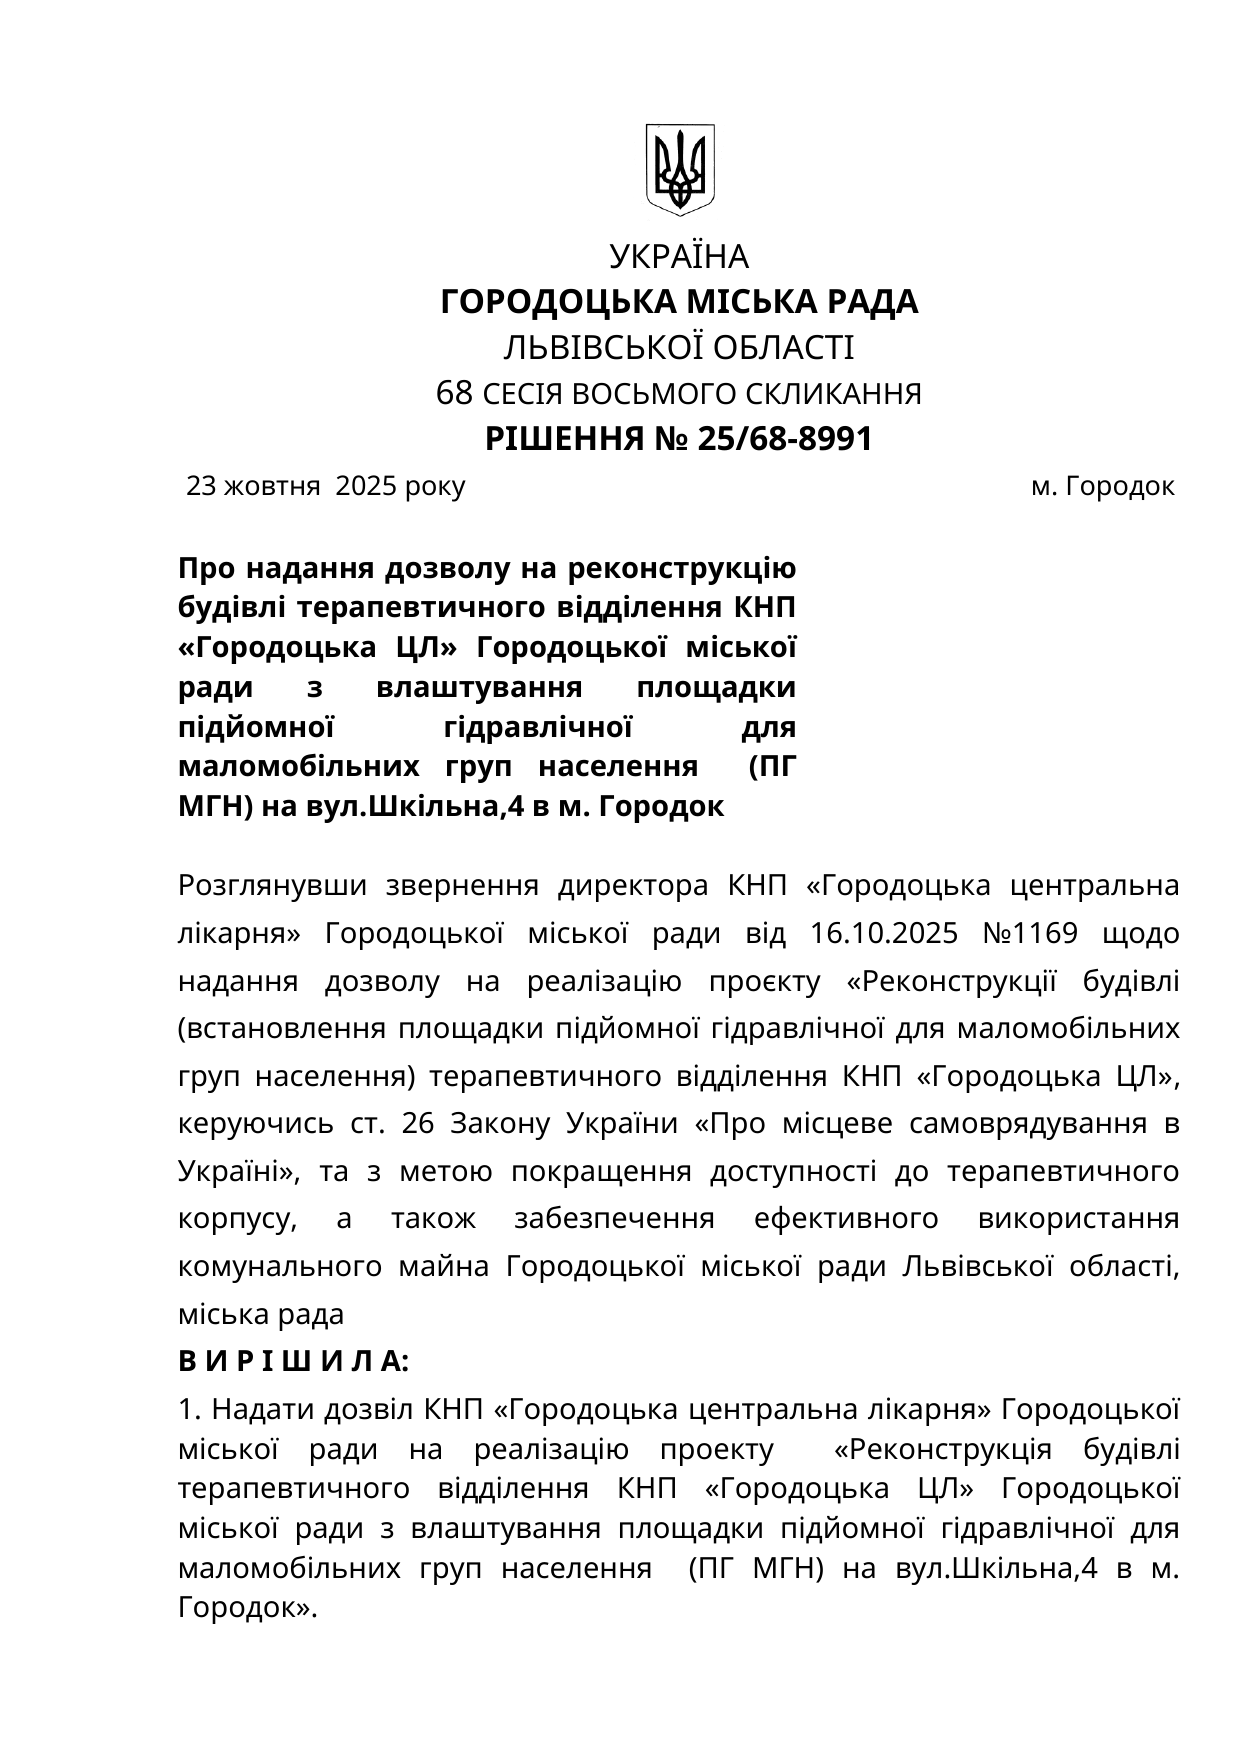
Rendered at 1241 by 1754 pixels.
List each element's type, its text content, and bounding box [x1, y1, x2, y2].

text ГОРОДОЦЬКА МІСЬКА РАДА [177, 278, 1181, 323]
text РІШЕННЯ № 25/68-8991 [177, 414, 1181, 460]
text Про надання дозволу на реконструкцію будівлі терапевтичного відділення КНП «Городоцька ЦЛ» Городоцької міської ради з влаштування площадки підйомної гідравлічної для маломобільних груп населення (ПГ МГН) на вул.Шкільна,4 в м. Городок [177, 547, 797, 825]
text УКРАЇНА [177, 233, 1181, 278]
text 68 сесія восьмого скликання [177, 369, 1181, 414]
text Розглянувши звернення директора КНП «Городоцька центральна лікарня» Городоцької міської ради від 16.10.2025 №1169 щодо надання дозволу на реалізацію проєкту «Реконструкції будівлі (встановлення площадки підйомної гідравлічної для маломобільних груп населення) терапевтичного відділення КНП «Городоцька ЦЛ», керуючись ст. 26 Закону України «Про місцеве самоврядування в Україні», та з метою покращення доступності до терапевтичного корпусу, а також забезпечення ефективного використання комунального майна Городоцької міської ради Львівської області, міська рада [177, 864, 1181, 1333]
text ЛЬВІВСЬКОЇ ОБЛАСТІ [177, 323, 1181, 369]
text 1. Надати дозвіл КНП «Городоцька центральна лікарня» Городоцької міської ради на реалізацію проекту «Реконструкція будівлі терапевтичного відділення КНП «Городоцька ЦЛ» Городоцької міської ради з влаштування площадки підйомної гідравлічної для маломобільних груп населення (ПГ МГН) на вул.Шкільна,4 в м. Городок». [177, 1388, 1181, 1626]
text В И Р І Ш И Л А: [177, 1341, 1181, 1380]
picture [633, 118, 725, 221]
text 23 жовтня 2025 року м. Городок [177, 467, 1181, 503]
